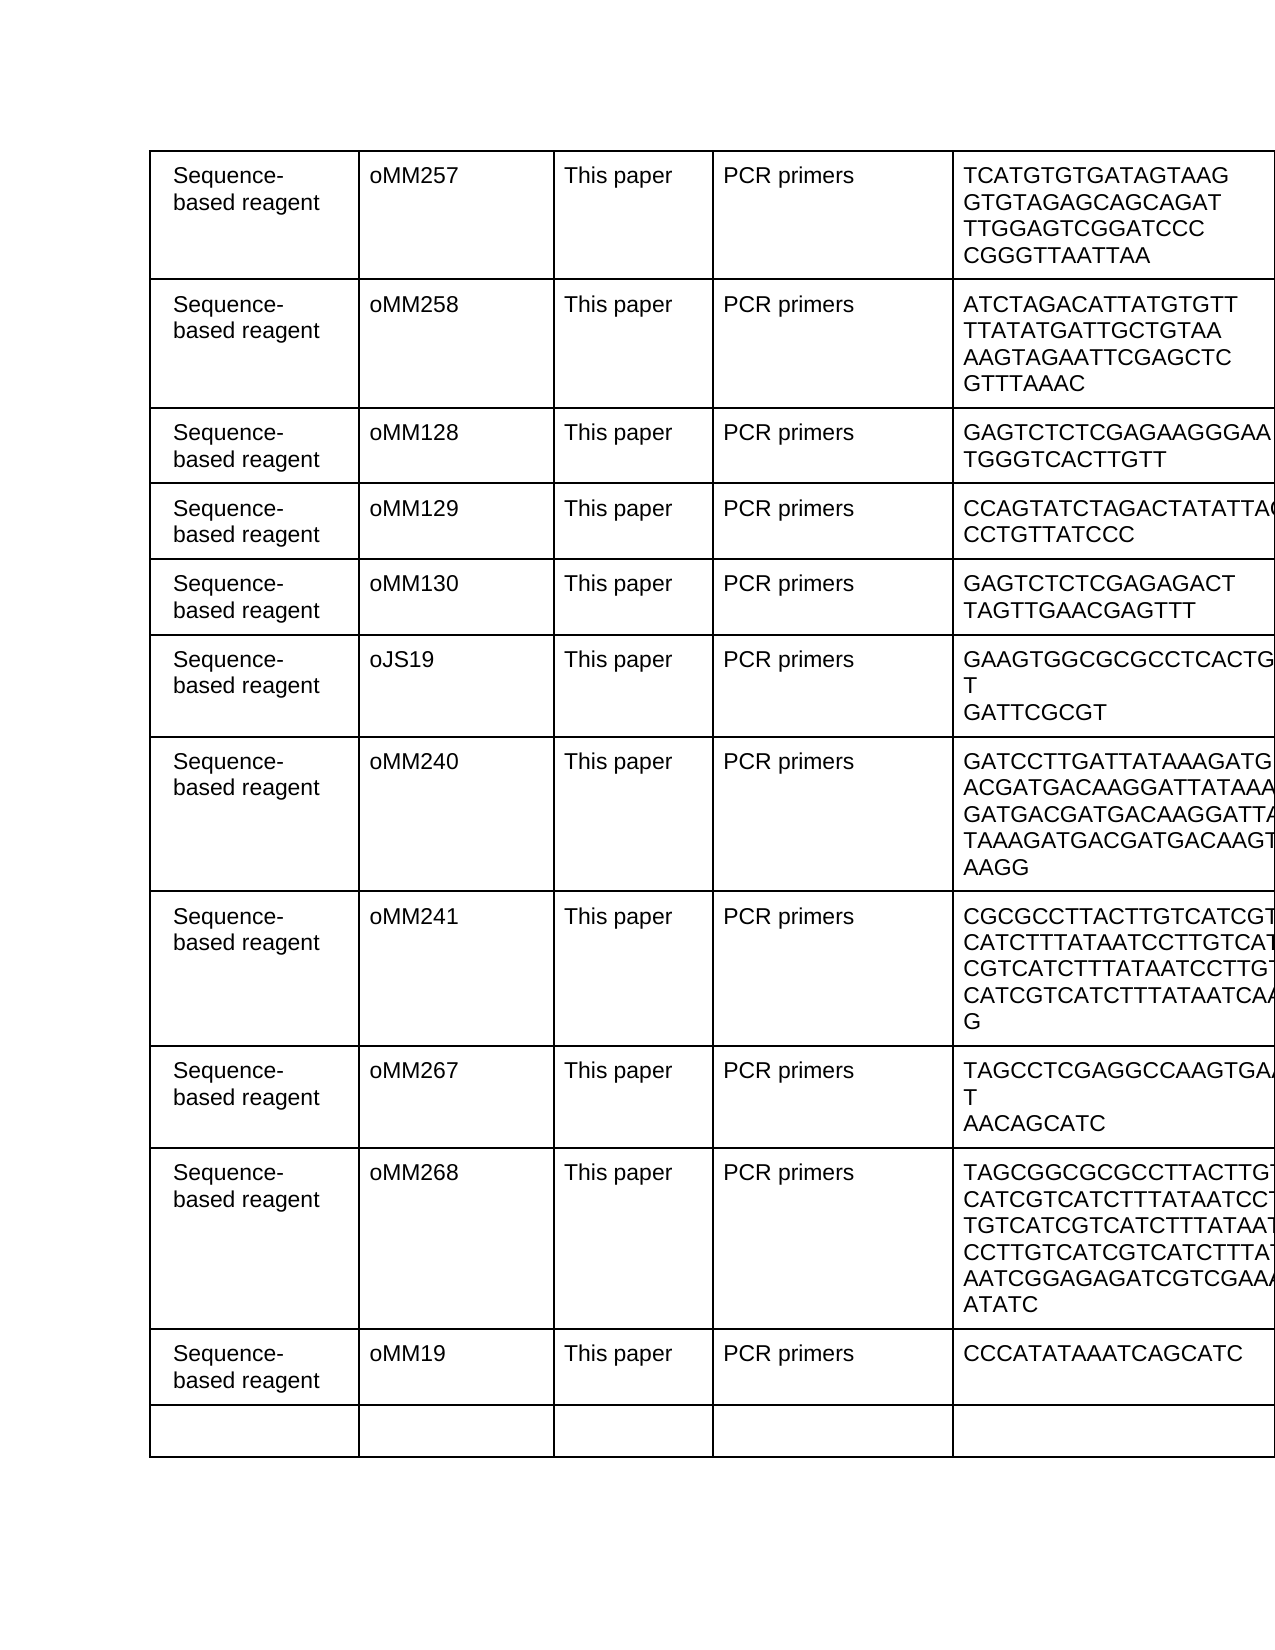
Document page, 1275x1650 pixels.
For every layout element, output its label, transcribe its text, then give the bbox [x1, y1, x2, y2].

table_cell TAGCCTCGAGGCCAAGTGAAT AACAGCATC [954, 1047, 1274, 1147]
table_cell [954, 1406, 1274, 1456]
table_cell PCR primers [714, 1047, 952, 1147]
table_cell oMM241 [360, 892, 553, 1045]
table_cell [151, 152, 358, 278]
table_cell CCAGTATCTAGACTATATTAC CCTGTTATCCC [954, 484, 1274, 558]
table_cell oMM267 [360, 1047, 553, 1147]
table_cell Sequence-based reagent [151, 484, 358, 558]
table_cell Sequence-based reagent [151, 892, 358, 1045]
table_cell oMM128 [360, 409, 553, 482]
table_cell [555, 1406, 712, 1456]
table_cell CCCATATAAATCAGCATC [954, 1330, 1274, 1403]
table_cell oMM268 [360, 1149, 553, 1328]
table_cell [714, 1406, 952, 1456]
table_cell This paper [555, 1047, 712, 1147]
table_cell This paper [555, 892, 712, 1045]
table_cell PCR primers [714, 1330, 952, 1403]
table_cell PCR primers [714, 280, 952, 407]
table_cell This paper [555, 1330, 712, 1403]
table_cell oMM129 [360, 484, 553, 558]
table_cell Sequence-based reagent [151, 738, 358, 890]
table_cell GATCCTTGATTATAAAGATG ACGATGACAAGGATTATAAA GATGACGATGACAAGGATTA TAAAGATGACGATGACAAGT AAGG [954, 738, 1274, 890]
table_cell Sequence-based reagent [151, 1330, 358, 1403]
table_cell PCR primers [714, 892, 952, 1045]
table_cell GAGTCTCTCGAGAGACT TAGTTGAACGAGTTT [954, 560, 1274, 633]
table_cell PCR primers [714, 560, 952, 633]
table_cell [360, 1406, 553, 1456]
table_cell Sequence-based reagent [151, 636, 358, 736]
table_cell Sequence-based reagent [151, 1047, 358, 1147]
table_cell oMM19 [360, 1330, 553, 1403]
table_cell PCR primers [714, 409, 952, 482]
table_cell [151, 1406, 358, 1456]
table_cell GAAGTGGCGCGCCTCACTGAT GATTCGCGT [954, 636, 1274, 736]
table_cell GAGTCTCTCGAGAAGGGAA TGGGTCACTTGTT [954, 409, 1274, 482]
table_cell Sequence-based reagent [151, 409, 358, 482]
table_cell This paper [555, 560, 712, 633]
table_cell PCR primers [714, 484, 952, 558]
table_cell TAGCGGCGCGCCTTACTTGT CATCGTCATCTTTATAATCCT TGTCATCGTCATCTTTATAAT CCTTGTCATCGTCATCTTTAT AATCGGAGAGATCGTCGAAA ATATC [954, 1149, 1274, 1328]
table_cell ATCTAGACATTATGTGTT TTATATGATTGCTGTAA AAGTAGAATTCGAGCTC GTTTAAAC [954, 280, 1274, 407]
table_cell Sequence-based reagent [151, 280, 358, 407]
table_cell Sequence-based reagent [151, 560, 358, 633]
table_cell TCATGTGTGATAGTAAG GTGTAGAGCAGCAGAT TTGGAGTCGGATCCC CGGGTTAATTAA [954, 152, 1274, 278]
table_cell PCR primers [714, 152, 952, 278]
table_cell oMM240 [360, 738, 553, 890]
table_cell This paper [555, 636, 712, 736]
table_cell PCR primers [714, 636, 952, 736]
table_cell This paper [555, 280, 712, 407]
table_cell This paper [555, 1149, 712, 1328]
table_cell This paper [555, 152, 712, 278]
table_cell This paper [555, 484, 712, 558]
table_cell oMM130 [360, 560, 553, 633]
table_cell This paper [555, 738, 712, 890]
table_cell Sequence-based reagent [151, 1149, 358, 1328]
table_cell This paper [555, 409, 712, 482]
table_cell oMM258 [360, 280, 553, 407]
table_cell oJS19 [360, 636, 553, 736]
table_cell oMM257 [360, 152, 553, 278]
table_cell PCR primers [714, 1149, 952, 1328]
table_cell CGCGCCTTACTTGTCATCGT CATCTTTATAATCCTTGTCAT CGTCATCTTTATAATCCTTGT CATCGTCATCTTTATAATCAA G [954, 892, 1274, 1045]
table_cell PCR primers [714, 738, 952, 890]
